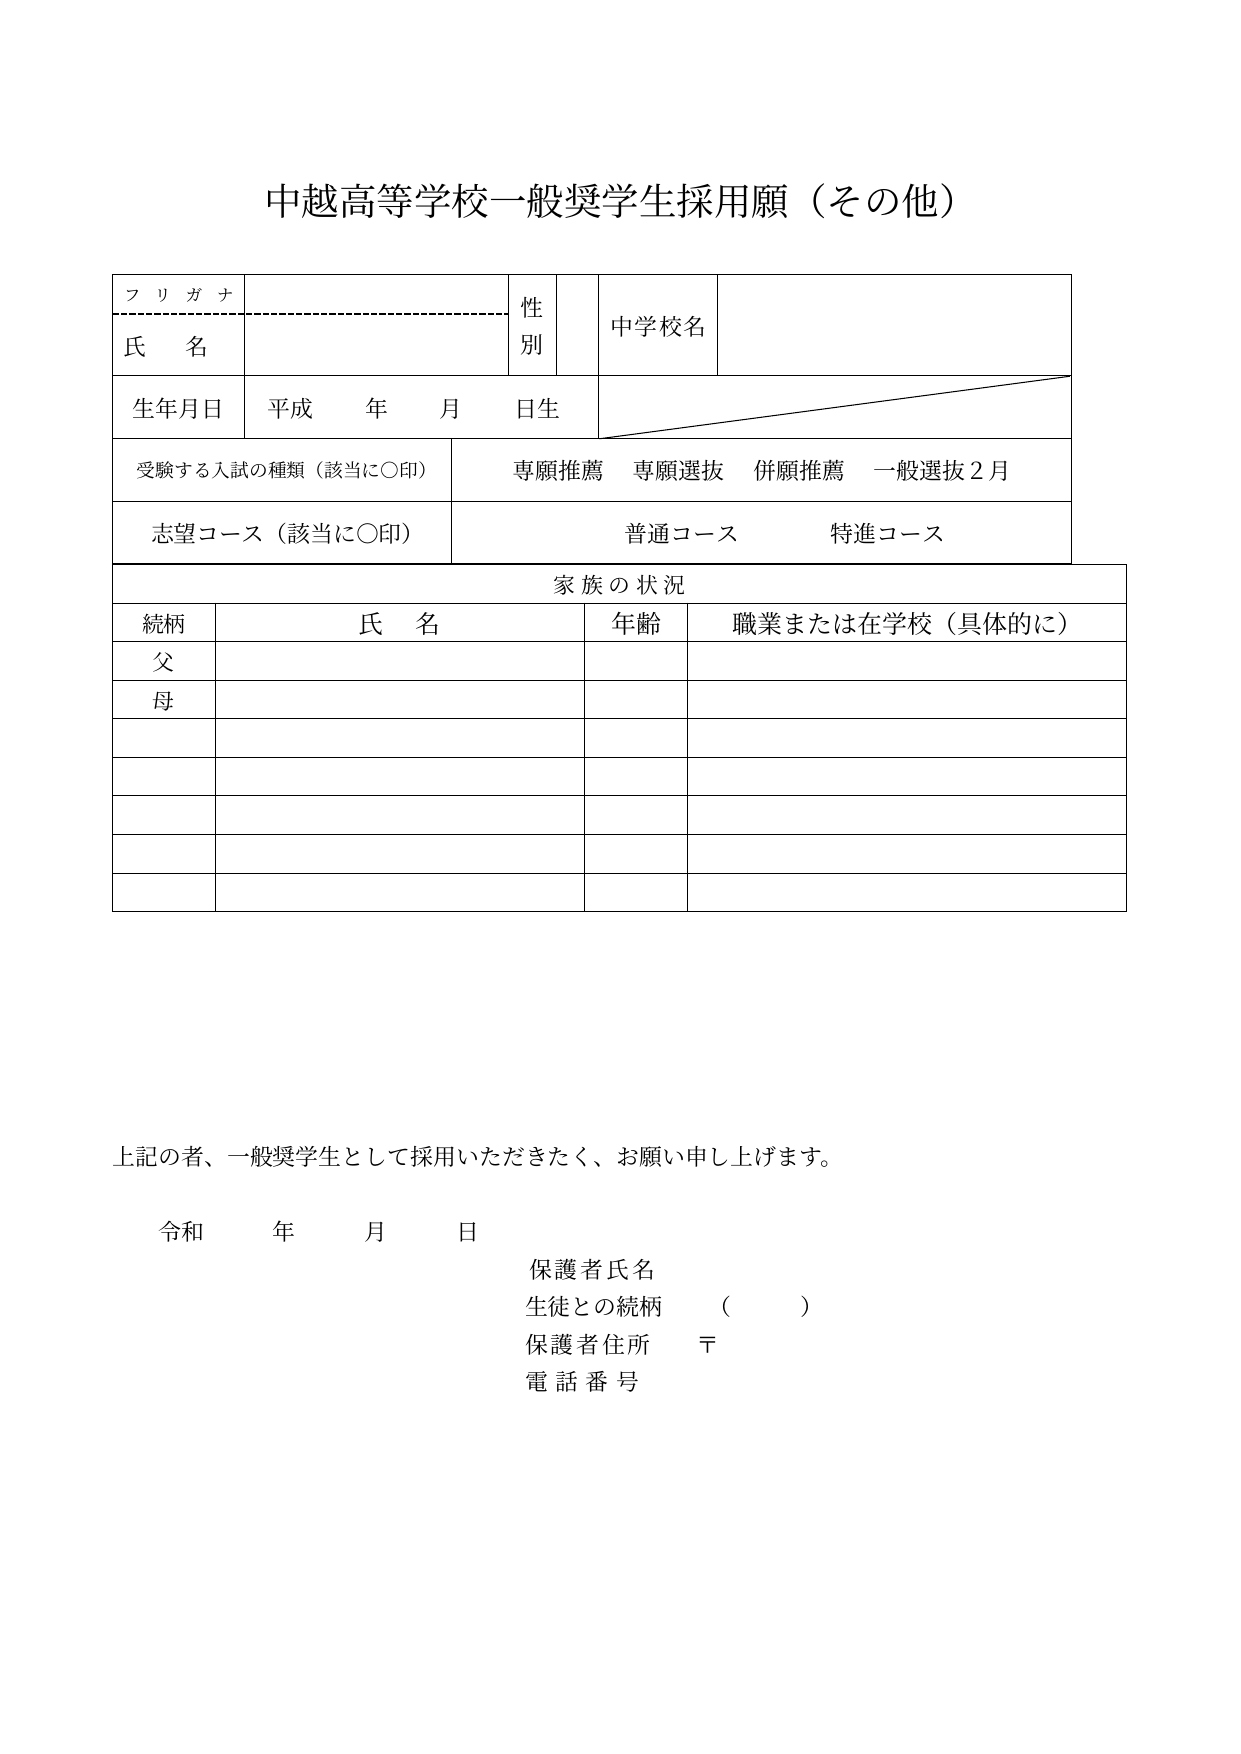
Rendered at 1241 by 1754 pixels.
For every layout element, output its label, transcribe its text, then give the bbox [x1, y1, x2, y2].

table_cell [688, 758, 1126, 795]
table_cell 年齢 [585, 604, 687, 641]
text 保護者氏名 [112, 1249, 1128, 1287]
table_cell [216, 874, 584, 911]
table_cell 続柄 [113, 604, 215, 641]
table_header 中学校名 [599, 275, 717, 375]
table_cell [245, 313, 508, 375]
table_cell [585, 758, 687, 795]
table_cell [216, 758, 584, 795]
table_cell 生年月日 [113, 376, 244, 438]
table_cell [216, 719, 584, 757]
table_header [718, 275, 1071, 375]
table_cell 氏 名 [216, 604, 584, 641]
table_cell 志望コース（該当に○印） [113, 502, 451, 563]
table_header フリガナ [113, 275, 244, 313]
text 保護者住所 〒 [112, 1324, 1128, 1362]
table_cell [216, 642, 584, 680]
table_header 性別 [509, 275, 556, 375]
text 中越高等学校一般奨学生採用願（その他） [112, 162, 1128, 237]
table_cell [585, 719, 687, 757]
table_cell [585, 642, 687, 680]
table_cell 氏 名 [113, 313, 244, 375]
table_cell [688, 835, 1126, 872]
text 令和 年 月 日 [112, 1212, 1128, 1249]
table_cell 母 [113, 681, 215, 718]
table_cell [688, 719, 1126, 757]
table_cell [599, 376, 1060, 438]
table_cell [688, 874, 1126, 911]
table_cell [585, 835, 687, 872]
table_cell [113, 719, 215, 757]
table_cell [216, 681, 584, 718]
table_header [557, 275, 598, 375]
table_cell [688, 681, 1126, 718]
table_cell [688, 642, 1126, 680]
table_cell 受験する入試の種類（該当に○印） [113, 439, 451, 501]
text 生徒との続柄 （ ） [112, 1287, 1128, 1324]
text 上記の者、一般奨学生として採用いただきたく、お願い申し上げます。 [112, 1137, 1128, 1174]
table_cell 職業または在学校（具体的に） [688, 604, 1126, 641]
table_cell [585, 874, 687, 911]
table_cell [113, 835, 215, 872]
table_cell [113, 758, 215, 795]
table_cell 普通コース 特進コース [452, 502, 1071, 563]
table_cell 専願推薦 専願選抜 併願推薦 一般選抜２月 [452, 439, 1071, 501]
table_header [245, 275, 508, 313]
table_cell 平成 年 月 日生 [245, 376, 598, 438]
table_cell [113, 874, 215, 911]
table_cell [216, 796, 584, 834]
text 電話番号 [112, 1362, 1128, 1399]
table_header 家 族 の 状 況 [113, 565, 1126, 603]
table_cell [216, 835, 584, 872]
table_cell [688, 796, 1126, 834]
table_cell [617, 376, 1071, 438]
table_cell [585, 681, 687, 718]
table_cell [113, 796, 215, 834]
table_cell 父 [113, 642, 215, 680]
table_cell [585, 796, 687, 834]
